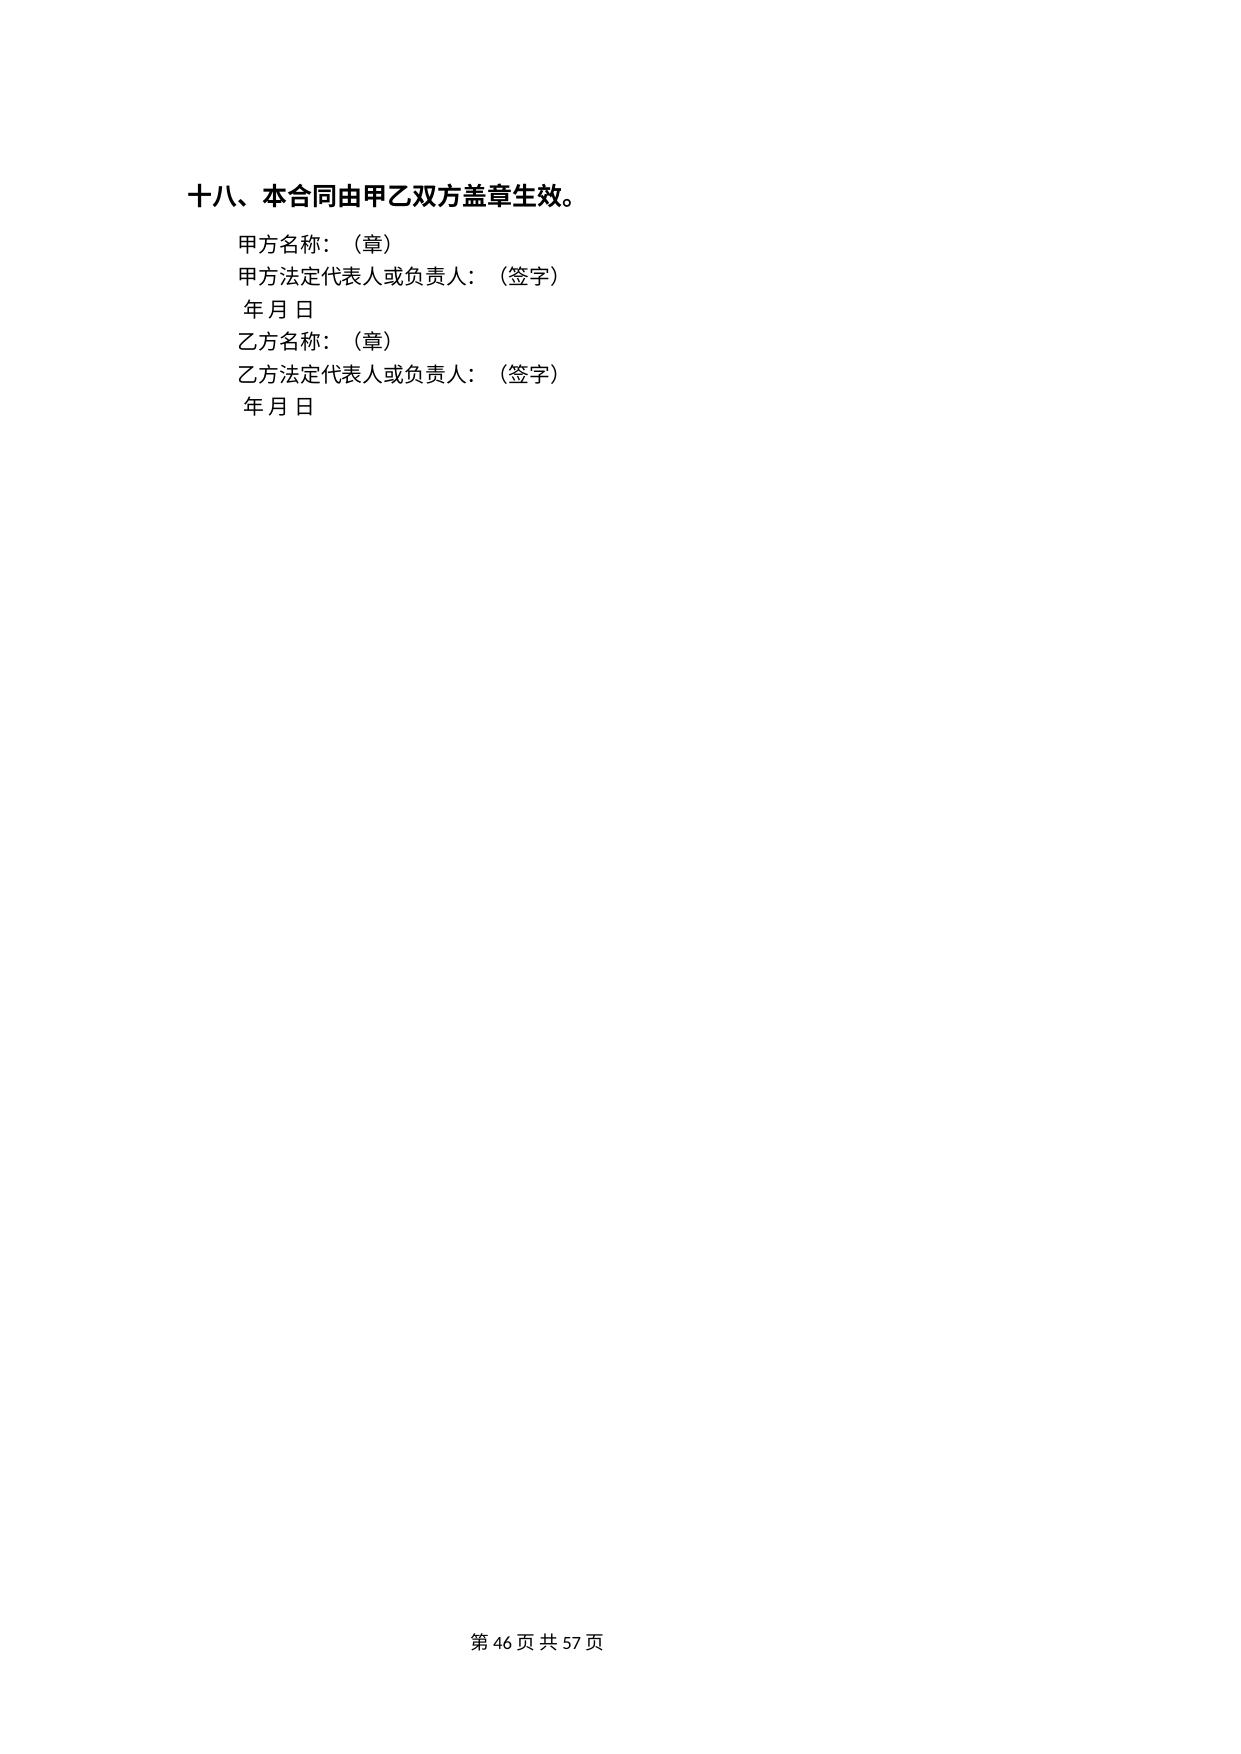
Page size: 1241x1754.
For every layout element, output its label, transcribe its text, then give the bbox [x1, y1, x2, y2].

text 年 月 日 [187, 389, 1053, 422]
text 甲方名称：（章） [187, 227, 1053, 259]
text 十八、本合同由甲乙双方盖章生效。 [187, 162, 1053, 227]
text 年 月 日 [187, 292, 1053, 324]
text 乙方名称：（章） [187, 324, 1053, 357]
text 乙方法定代表人或负责人：（签字） [187, 357, 1053, 389]
text 甲方法定代表人或负责人：（签字） [187, 259, 1053, 292]
